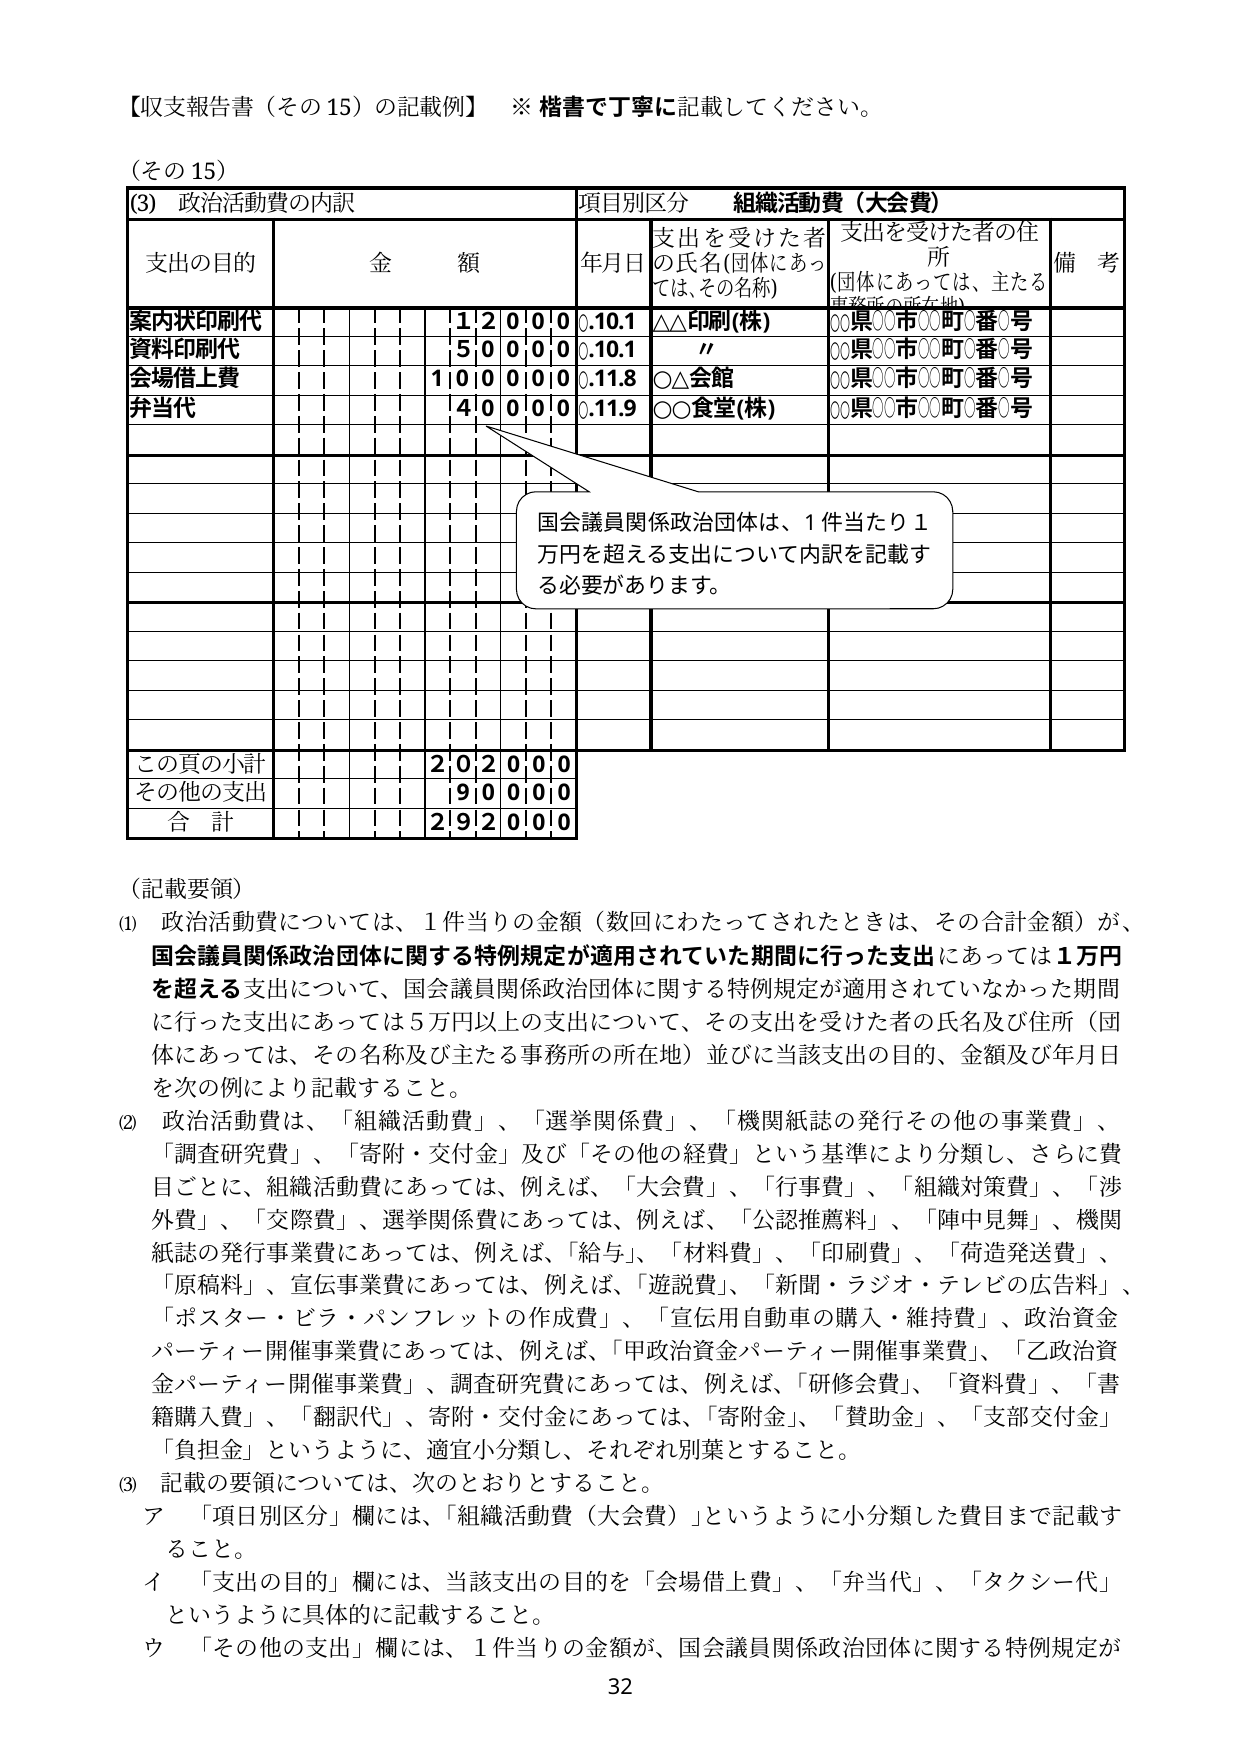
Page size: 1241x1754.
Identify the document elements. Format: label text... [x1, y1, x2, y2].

table_cell [653, 457, 827, 483]
table_cell [400, 661, 424, 690]
table_cell [129, 457, 272, 483]
text 【収支報告書（その15）の記載例】 ※ 楷書で丁寧に記載してください。 [118, 89, 1122, 122]
table_cell [275, 809, 299, 837]
table_cell [830, 457, 1049, 483]
table_cell [299, 779, 324, 808]
table_cell ９ [450, 809, 476, 837]
table_cell [400, 752, 424, 778]
table_cell [501, 691, 526, 719]
table_cell [476, 484, 500, 513]
table_cell [476, 425, 500, 454]
table_cell [400, 484, 424, 513]
text ⑴ 政治活動費については、１件当りの金額（数回にわたってされたときは、その合計金額）が、国会議員関係政治団体に関する特例規定が適用されていた期間に行った支出にあっては１万円を超える支出について、国会議員関係政治団体に関する特例規定が適用されていなかった期間に行った支出にあっては５万円以上の支出について、その支出を受けた者の氏名及び住所（団体にあっては、その名称及び主たる事務所の所在地）並びに当該支出の目的、金額及び年月日を次の例により記載すること。 [118, 904, 1122, 1103]
table_cell [450, 720, 476, 749]
table_cell [1052, 720, 1123, 749]
table_cell [1052, 604, 1123, 631]
table_cell [350, 396, 374, 424]
table_cell [324, 337, 349, 365]
table_cell [501, 720, 526, 749]
table_cell ２ [426, 809, 450, 837]
table_cell ２ [476, 310, 500, 336]
table_cell [324, 661, 349, 690]
table_cell 0 [551, 337, 575, 365]
table_cell [350, 779, 374, 808]
table_cell [526, 608, 551, 631]
table_cell [375, 691, 400, 719]
table_cell [426, 514, 450, 542]
table_cell 1 [426, 366, 450, 395]
table_cell [426, 396, 450, 424]
table_cell [476, 632, 500, 660]
table_cell [1052, 457, 1123, 483]
table_cell [400, 604, 424, 631]
table_cell [830, 425, 1049, 454]
table_cell ４ [450, 396, 476, 424]
table_cell [275, 514, 299, 542]
table_cell [375, 604, 400, 631]
table_cell [476, 604, 500, 631]
table_cell [450, 543, 476, 572]
table_cell [476, 514, 500, 542]
table_cell [954, 543, 1049, 572]
table_cell [350, 809, 374, 837]
table_cell [400, 779, 424, 808]
table_cell [526, 661, 551, 690]
table_cell [129, 573, 272, 601]
table_cell [501, 632, 526, 660]
table_cell [450, 457, 476, 483]
table_cell [830, 604, 1049, 631]
table_cell [1052, 310, 1123, 336]
text （その15） [118, 153, 1122, 186]
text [142, 1630, 1122, 1663]
table_cell [275, 604, 299, 631]
table_cell ○○県○○市○○町○番○号 [830, 310, 1049, 336]
table_cell [450, 425, 476, 454]
table_cell [1052, 632, 1123, 660]
table_cell [400, 396, 424, 424]
table_cell [299, 604, 324, 631]
table_cell [350, 632, 374, 660]
table_cell 0 [501, 366, 526, 395]
table_cell [400, 310, 424, 336]
table_cell [275, 691, 299, 719]
table_cell [476, 691, 500, 719]
table_cell [350, 514, 374, 542]
table_cell ○○食堂(株) [653, 396, 827, 424]
table_cell ２ [476, 809, 500, 837]
table_cell [501, 661, 526, 690]
table_cell [653, 720, 827, 749]
table_cell [275, 366, 299, 395]
table_cell [476, 543, 500, 572]
table_cell [527, 484, 550, 493]
table_cell [275, 661, 299, 690]
table_cell 備 考 [1052, 221, 1123, 306]
table_cell 〃 [653, 337, 827, 365]
table_cell [551, 632, 575, 660]
table_cell [1052, 661, 1123, 690]
table_cell [830, 632, 1049, 660]
table_cell [578, 425, 649, 454]
table_cell [426, 720, 450, 749]
table_cell [324, 425, 349, 454]
table_cell [299, 809, 324, 837]
table_cell [324, 573, 349, 601]
table_cell 0 [526, 396, 551, 424]
table_cell [129, 691, 272, 719]
table_cell 0 [476, 779, 500, 808]
table_cell [350, 691, 374, 719]
table_cell [526, 691, 551, 719]
table_cell [551, 691, 575, 719]
table_cell １ [450, 310, 476, 336]
table_cell [426, 661, 450, 690]
table_cell [426, 543, 450, 572]
table_cell [350, 425, 374, 454]
table_cell [324, 604, 349, 631]
table_cell [324, 457, 349, 483]
table_cell [578, 691, 649, 719]
table_cell [551, 470, 572, 483]
table_cell [653, 661, 827, 690]
table_cell [400, 425, 424, 454]
table_cell [324, 396, 349, 424]
table_cell [275, 337, 299, 365]
table_cell [1052, 691, 1123, 719]
table_cell [275, 752, 299, 778]
table_cell 0 [551, 752, 575, 778]
text ア 「項日別区分」欄には、｢組織活動費（大会費）｣というように小分類した費目まで記載すること。 [142, 1498, 1122, 1564]
table_cell [426, 457, 450, 483]
table_cell [450, 484, 476, 513]
table_cell [299, 720, 324, 749]
table_cell 0 [551, 310, 575, 336]
table_cell [129, 543, 272, 572]
table_cell [476, 573, 500, 601]
table_cell [400, 457, 424, 483]
table_cell 0 [526, 337, 551, 365]
table_cell [578, 661, 649, 690]
table_cell [375, 457, 400, 483]
table_cell [275, 720, 299, 749]
table_cell 0 [501, 779, 526, 808]
table_cell [299, 337, 324, 365]
table_cell [375, 543, 400, 572]
table_cell [299, 484, 324, 513]
table_header (3) 政治活動費の内訳 [129, 190, 575, 217]
table_cell 合 計 [129, 809, 272, 837]
table_cell [350, 457, 374, 483]
table_cell [578, 632, 649, 660]
table_cell 9 [450, 779, 476, 808]
table_cell [375, 310, 400, 336]
table_cell 0 [501, 396, 526, 424]
table_cell [129, 604, 272, 631]
table_cell 0 [551, 779, 575, 808]
table_cell 0 [526, 809, 551, 837]
table_cell [350, 484, 374, 513]
text ⑵ 政治活動費は、「組織活動費」、「選挙関係費」、「機関紙誌の発行その他の事業費」、「調査研究費」、「寄附・交付金」及び「その他の経費」という基準により分類し、さらに費目ごとに、組織活動費にあっては、例えば、「大会費」、「行事費」、「組織対策費」、「渉外費」、「交際費」、選挙関係費にあっては、例えば、「公認推薦料」、「陣中見舞」、機関紙誌の発行事業費にあっては、例えば、｢給与｣、「材料費」、「印刷費」、「荷造発送費」、「原稿料」、宣伝事業費にあっては、例えば、｢遊説費｣、「新聞・ラジオ・テレビの広告料」、「ポスター・ビラ・パンフレットの作成費」、「宣伝用自動車の購入・維持費」、政治資金パーティー開催事業費にあっては、例えば、｢甲政治資金パーティー開催事業費｣、「乙政治資金パーティー開催事業費」、調査研究費にあっては、例えば、｢研修会費｣、「資料費」、「書籍購入費」、「翻訳代」、寄附・交付金にあっては、｢寄附金｣、「賛助金」、「支部交付金」、「負担金」というように、適宜小分類し、それぞれ別葉とすること。 [118, 1103, 1122, 1465]
table_cell [578, 610, 649, 631]
table_cell [299, 691, 324, 719]
table_cell [129, 484, 272, 513]
table_cell [324, 310, 349, 336]
table_cell [476, 457, 500, 483]
table_cell [375, 752, 400, 778]
table_cell [450, 514, 476, 542]
table_cell 0 [476, 366, 500, 395]
table_cell [830, 661, 1049, 690]
table_cell [324, 366, 349, 395]
table_cell [551, 720, 575, 749]
table_cell [830, 484, 1049, 513]
table_cell [275, 457, 299, 483]
table_cell [375, 425, 400, 454]
table_cell [578, 752, 1124, 837]
table_cell ○○県○○市○○町○番○号 [830, 396, 1049, 424]
table_cell [501, 543, 515, 572]
table_cell [129, 632, 272, 660]
table_cell [350, 573, 374, 601]
table_cell [1052, 366, 1123, 395]
table_cell [275, 543, 299, 572]
table_cell [551, 425, 575, 452]
table_cell [375, 484, 400, 513]
table_cell [299, 425, 324, 454]
table_cell [951, 573, 1049, 601]
table_cell 0 [476, 396, 500, 424]
table_cell [1052, 425, 1123, 454]
table_cell 0 [476, 337, 500, 365]
table_cell [275, 396, 299, 424]
table_cell [526, 720, 551, 749]
table_cell [1052, 396, 1123, 424]
table_cell [1052, 543, 1123, 572]
table_cell [375, 573, 400, 601]
table_cell 0 [551, 809, 575, 837]
table_cell [501, 437, 525, 454]
table_cell [426, 779, 450, 808]
table_cell [350, 543, 374, 572]
table_cell 0 [501, 809, 526, 837]
table_cell [954, 514, 1049, 542]
table_cell [400, 809, 424, 837]
table_cell [275, 779, 299, 808]
table_cell [653, 691, 827, 719]
table_cell [400, 366, 424, 395]
table_cell [450, 661, 476, 690]
table_cell [350, 337, 374, 365]
table_cell 弁当代 [129, 396, 272, 424]
table_cell 支出の目的 [129, 221, 272, 306]
table_cell ○○県○○市○○町○番○号 [830, 337, 1049, 365]
table_cell 0 [551, 396, 575, 424]
table_cell [426, 604, 450, 631]
table_cell [129, 661, 272, 690]
table_cell [526, 425, 551, 445]
table_cell この頁の小計 [129, 752, 272, 778]
table_cell [375, 632, 400, 660]
table_cell [400, 337, 424, 365]
table_cell ○.10.1 [578, 337, 649, 365]
table_cell [299, 573, 324, 601]
table_cell [299, 632, 324, 660]
text （記載要領） [118, 871, 1122, 904]
table_cell [1052, 337, 1123, 365]
table_cell [324, 752, 349, 778]
table_cell [299, 396, 324, 424]
table_cell [426, 573, 450, 601]
table_cell [400, 514, 424, 542]
table_cell ２ [476, 752, 500, 778]
table_cell [375, 720, 400, 749]
table_cell [324, 779, 349, 808]
table_cell 0 [501, 337, 526, 365]
table_cell [299, 457, 324, 483]
table_cell [551, 610, 575, 631]
table_cell ○.11.8 [578, 366, 649, 395]
table_cell ５ [450, 337, 476, 365]
table_cell [501, 604, 526, 631]
table_cell [426, 632, 450, 660]
table_cell [501, 484, 525, 513]
table_cell [653, 610, 827, 631]
table_cell 0 [501, 752, 526, 778]
table_cell [375, 514, 400, 542]
table_cell [350, 720, 374, 749]
table_cell [350, 310, 374, 336]
table_cell 資料印刷代 [129, 337, 272, 365]
table_cell [324, 809, 349, 837]
text イ 「支出の目的」欄には、当該支出の目的を「会場借上費」、「弁当代」、「タクシー代」というように具体的に記載すること。 [142, 1564, 1122, 1630]
table_cell ０ [450, 752, 476, 778]
table_cell [653, 632, 827, 660]
table_cell [299, 366, 324, 395]
table_cell [1052, 514, 1123, 542]
table_cell [1052, 484, 1123, 513]
table_cell [129, 425, 272, 454]
table_cell [375, 809, 400, 837]
table_cell [653, 425, 827, 454]
table_cell [375, 661, 400, 690]
table_cell [476, 661, 500, 690]
table_cell △△印刷(株) [653, 310, 827, 336]
table_cell ２ [426, 752, 450, 778]
table_cell 0 [526, 779, 551, 808]
table_cell ○△会館 [653, 366, 827, 395]
table_cell [324, 543, 349, 572]
table_header 項目別区分 組織活動費（大会費） [578, 190, 1123, 217]
table_cell [275, 573, 299, 601]
table_cell [501, 573, 519, 601]
table_cell [350, 752, 374, 778]
table_cell [426, 425, 450, 454]
table_cell [450, 604, 476, 631]
table_cell 0 [450, 366, 476, 395]
table_cell [324, 632, 349, 660]
table_cell [299, 514, 324, 542]
table_cell [551, 661, 575, 690]
table_cell [450, 632, 476, 660]
table_cell [324, 514, 349, 542]
table_cell [426, 484, 450, 513]
table_cell 年月日 [578, 221, 649, 306]
table_cell その他の支出 [129, 779, 272, 808]
table_cell [375, 366, 400, 395]
table_cell [501, 457, 526, 483]
table_cell [299, 310, 324, 336]
table_cell [299, 543, 324, 572]
table_cell [526, 457, 551, 483]
table_cell 会場借上費 [129, 366, 272, 395]
table_cell [1052, 573, 1123, 601]
table_cell [578, 720, 649, 749]
table_cell ○○県○○市○○町○番○号 [830, 366, 1049, 395]
table_cell [299, 752, 324, 778]
table_cell [375, 779, 400, 808]
table_cell 支出を受けた者の住所 (団体にあっては、主たる事務所の所在地) [830, 221, 1049, 306]
table_cell [129, 720, 272, 749]
table_cell 支出を受けた者の氏名(団体にあっては､その名称) [653, 221, 827, 306]
table_cell [350, 366, 374, 395]
table_cell 0 [526, 752, 551, 778]
table_cell 金 額 [275, 221, 575, 306]
table_cell [400, 573, 424, 601]
table_cell [400, 691, 424, 719]
table_cell [324, 720, 349, 749]
table_cell [275, 310, 299, 336]
table_cell 案内状印刷代 [129, 310, 272, 336]
table_cell [275, 425, 299, 454]
table_cell [299, 661, 324, 690]
text ⑶ 記載の要領については、次のとおりとすること。 [118, 1465, 1122, 1498]
table_cell [350, 661, 374, 690]
table_cell [426, 337, 450, 365]
table_cell [426, 691, 450, 719]
table_cell [830, 691, 1049, 719]
table_cell 0 [526, 310, 551, 336]
table_cell [324, 484, 349, 513]
table_cell [350, 604, 374, 631]
table_cell [450, 573, 476, 601]
table_cell [552, 484, 575, 491]
table_cell [526, 632, 551, 660]
table_cell [129, 514, 272, 542]
table_cell ○.10.1 [578, 310, 649, 336]
table_cell [591, 457, 649, 475]
table_cell [400, 632, 424, 660]
table_cell [426, 310, 450, 336]
table_cell [400, 543, 424, 572]
table_cell [501, 514, 515, 542]
table_cell [375, 396, 400, 424]
table_cell [324, 691, 349, 719]
table_cell [450, 691, 476, 719]
table_cell ○.11.9 [578, 396, 649, 424]
table_cell [275, 632, 299, 660]
table_cell [679, 484, 827, 491]
table_cell [400, 720, 424, 749]
table_cell 0 [501, 310, 526, 336]
table_cell [476, 720, 500, 749]
table_cell [830, 720, 1049, 749]
table_cell [501, 425, 526, 437]
table_cell [275, 484, 299, 513]
table_cell 0 [551, 366, 575, 395]
table_cell 0 [526, 366, 551, 395]
table_cell [375, 337, 400, 365]
